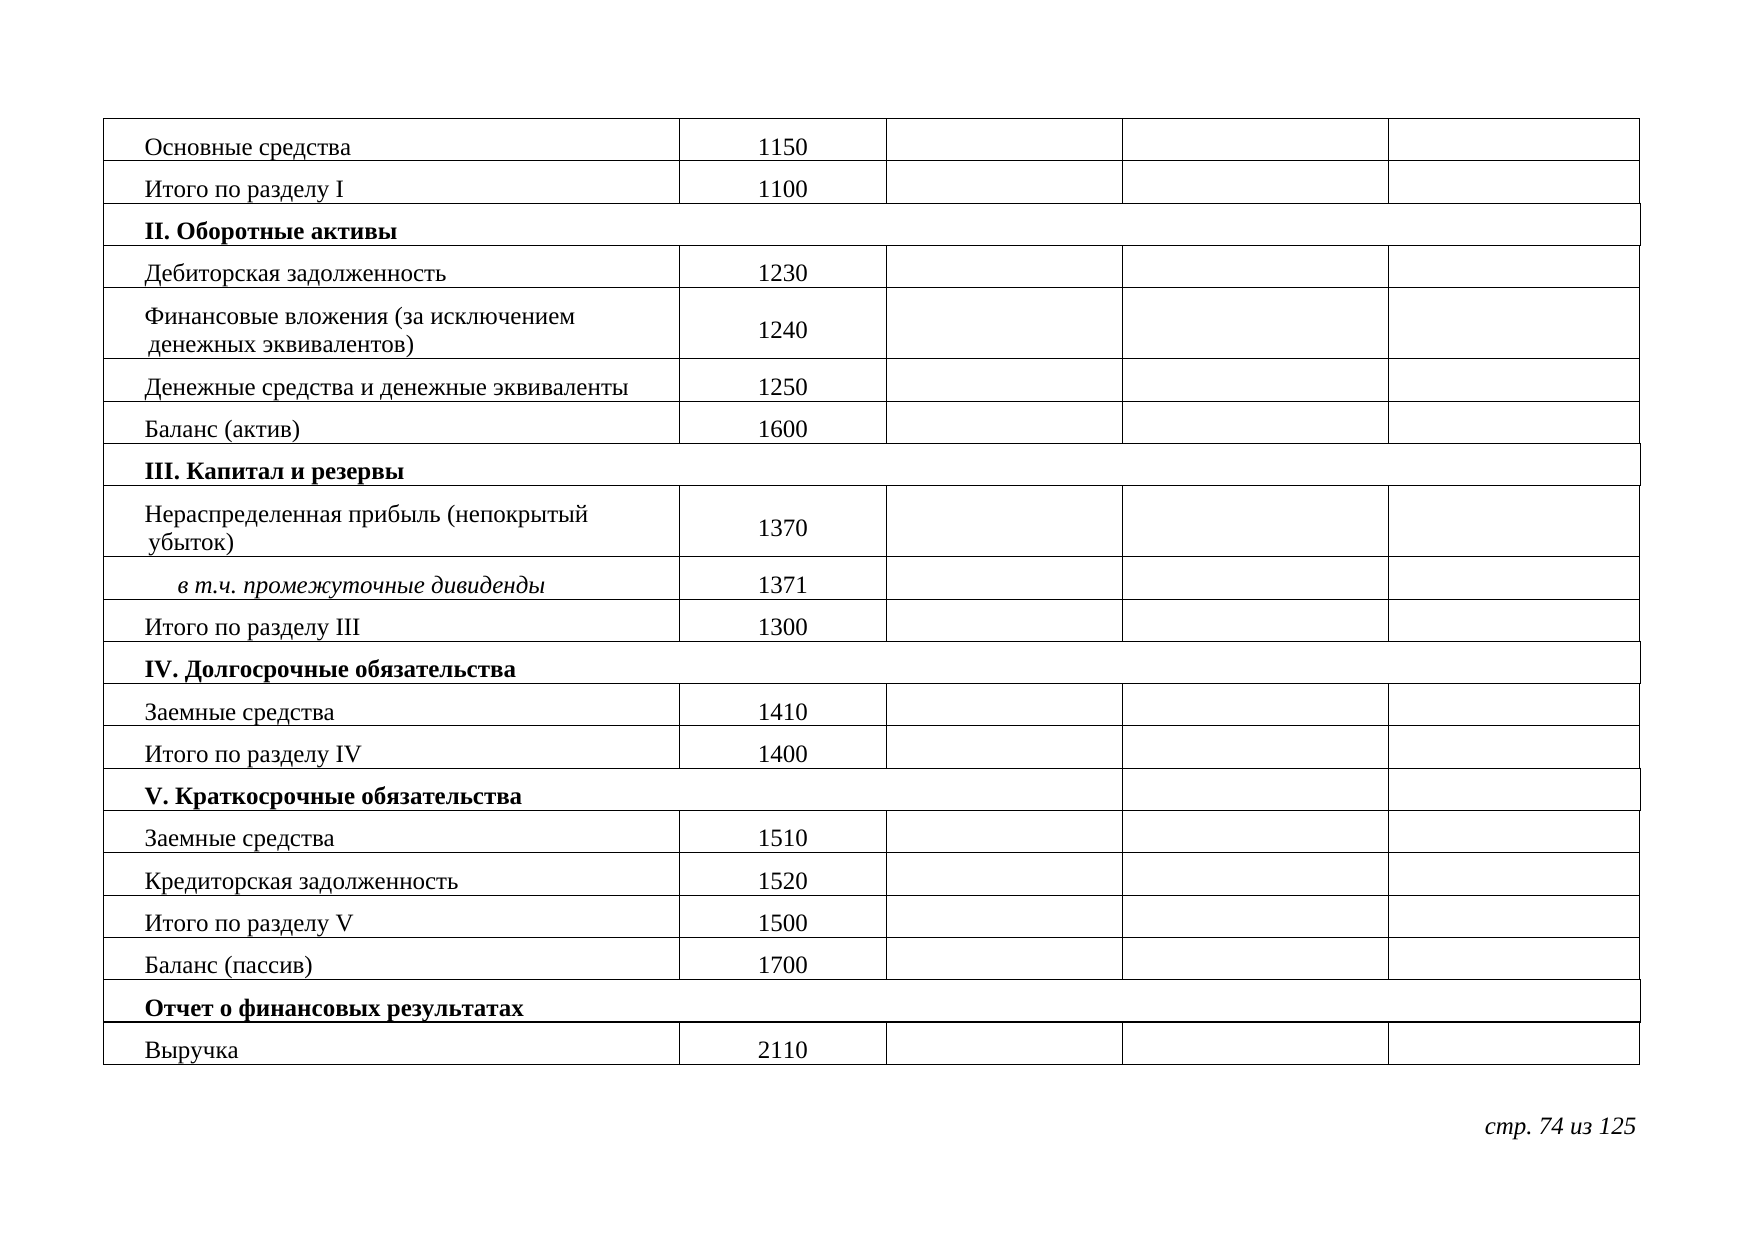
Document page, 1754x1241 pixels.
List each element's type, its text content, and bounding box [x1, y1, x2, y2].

table_cell 1300 [680, 600, 886, 641]
table_cell [1123, 600, 1388, 641]
table_cell [1123, 246, 1388, 287]
table_cell 1150 [680, 119, 886, 160]
table_cell [1389, 486, 1639, 556]
table_cell Дебиторская задолженность [104, 246, 679, 287]
table_cell [1389, 246, 1639, 287]
table_cell [1389, 811, 1639, 852]
table_cell Выручка [104, 1023, 679, 1064]
table_cell Основные средства [104, 119, 679, 160]
table_cell Финансовые вложения (за исключением денежных эквивалентов) [104, 288, 679, 358]
table_cell [1389, 726, 1639, 768]
table_cell [1389, 600, 1639, 641]
table_cell [1389, 769, 1640, 810]
table_cell [1389, 938, 1639, 979]
table_cell [1389, 853, 1639, 894]
table_cell [1123, 811, 1388, 852]
table_cell [887, 119, 1122, 160]
table_cell [1123, 161, 1388, 203]
table_cell [1123, 853, 1388, 894]
table_cell [887, 1023, 1122, 1064]
table_cell 1100 [680, 161, 886, 203]
table_cell [1123, 938, 1388, 979]
table_cell [887, 853, 1122, 894]
table_cell [1389, 359, 1639, 401]
table_cell [1123, 557, 1388, 598]
table_cell [887, 288, 1122, 358]
table_cell [887, 557, 1122, 598]
table_cell [887, 161, 1122, 203]
table_cell 1510 [680, 811, 886, 852]
table_cell [1123, 896, 1388, 937]
table_cell 1250 [680, 359, 886, 401]
table_cell 1240 [680, 288, 886, 358]
table_cell 1410 [680, 684, 886, 725]
table_cell [887, 811, 1122, 852]
table_cell [1123, 402, 1388, 443]
table_cell V. Краткосрочные обязательства [104, 769, 1122, 810]
table_cell IV. Долгосрочные обязательства [104, 642, 1640, 683]
table_cell [1389, 119, 1639, 160]
table_cell Заемные средства [104, 811, 679, 852]
table_cell [1123, 726, 1388, 768]
table_cell 1400 [680, 726, 886, 768]
table_cell в т.ч. промежуточные дивиденды [104, 557, 679, 598]
table_cell 1500 [680, 896, 886, 937]
table_cell Нераспределенная прибыль (непокрытый убыток) [104, 486, 679, 556]
table_cell [887, 246, 1122, 287]
table_cell [1389, 1023, 1639, 1064]
table_cell Баланс (пассив) [104, 938, 679, 979]
table_cell Заемные средства [104, 684, 679, 725]
table_cell [1389, 402, 1639, 443]
table_cell [887, 486, 1122, 556]
table_cell [1389, 684, 1639, 725]
table_cell II. Оборотные активы [104, 204, 1640, 245]
table_cell 1700 [680, 938, 886, 979]
table_cell [1389, 896, 1639, 937]
table_cell [1123, 288, 1388, 358]
table_cell [887, 896, 1122, 937]
table_cell Итого по разделу V [104, 896, 679, 937]
table_cell [1389, 557, 1639, 598]
table_cell [1389, 161, 1639, 203]
table_cell Отчет о финансовых результатах [104, 980, 1640, 1021]
table_cell [1123, 119, 1388, 160]
table_cell [887, 938, 1122, 979]
table_cell Итого по разделу III [104, 600, 679, 641]
table_cell Денежные средства и денежные эквиваленты [104, 359, 679, 401]
table_cell 1230 [680, 246, 886, 287]
table_cell [1123, 486, 1388, 556]
table_cell [887, 726, 1122, 768]
table_cell Баланс (актив) [104, 402, 679, 443]
table_cell Итого по разделу IV [104, 726, 679, 768]
table_cell [1123, 769, 1388, 810]
table_cell [887, 600, 1122, 641]
table_cell 1600 [680, 402, 886, 443]
table_cell 1370 [680, 486, 886, 556]
table_cell [1389, 288, 1639, 358]
table_cell 1520 [680, 853, 886, 894]
table_cell Итого по разделу I [104, 161, 679, 203]
table_cell [1123, 1023, 1388, 1064]
table_cell [887, 402, 1122, 443]
table_cell [1123, 684, 1388, 725]
table_cell 1371 [680, 557, 886, 598]
table_cell Кредиторская задолженность [104, 853, 679, 894]
table_cell [887, 684, 1122, 725]
table_cell [887, 359, 1122, 401]
table_cell III. Капитал и резервы [104, 444, 1640, 485]
table_cell [1123, 359, 1388, 401]
table_cell 2110 [680, 1023, 886, 1064]
